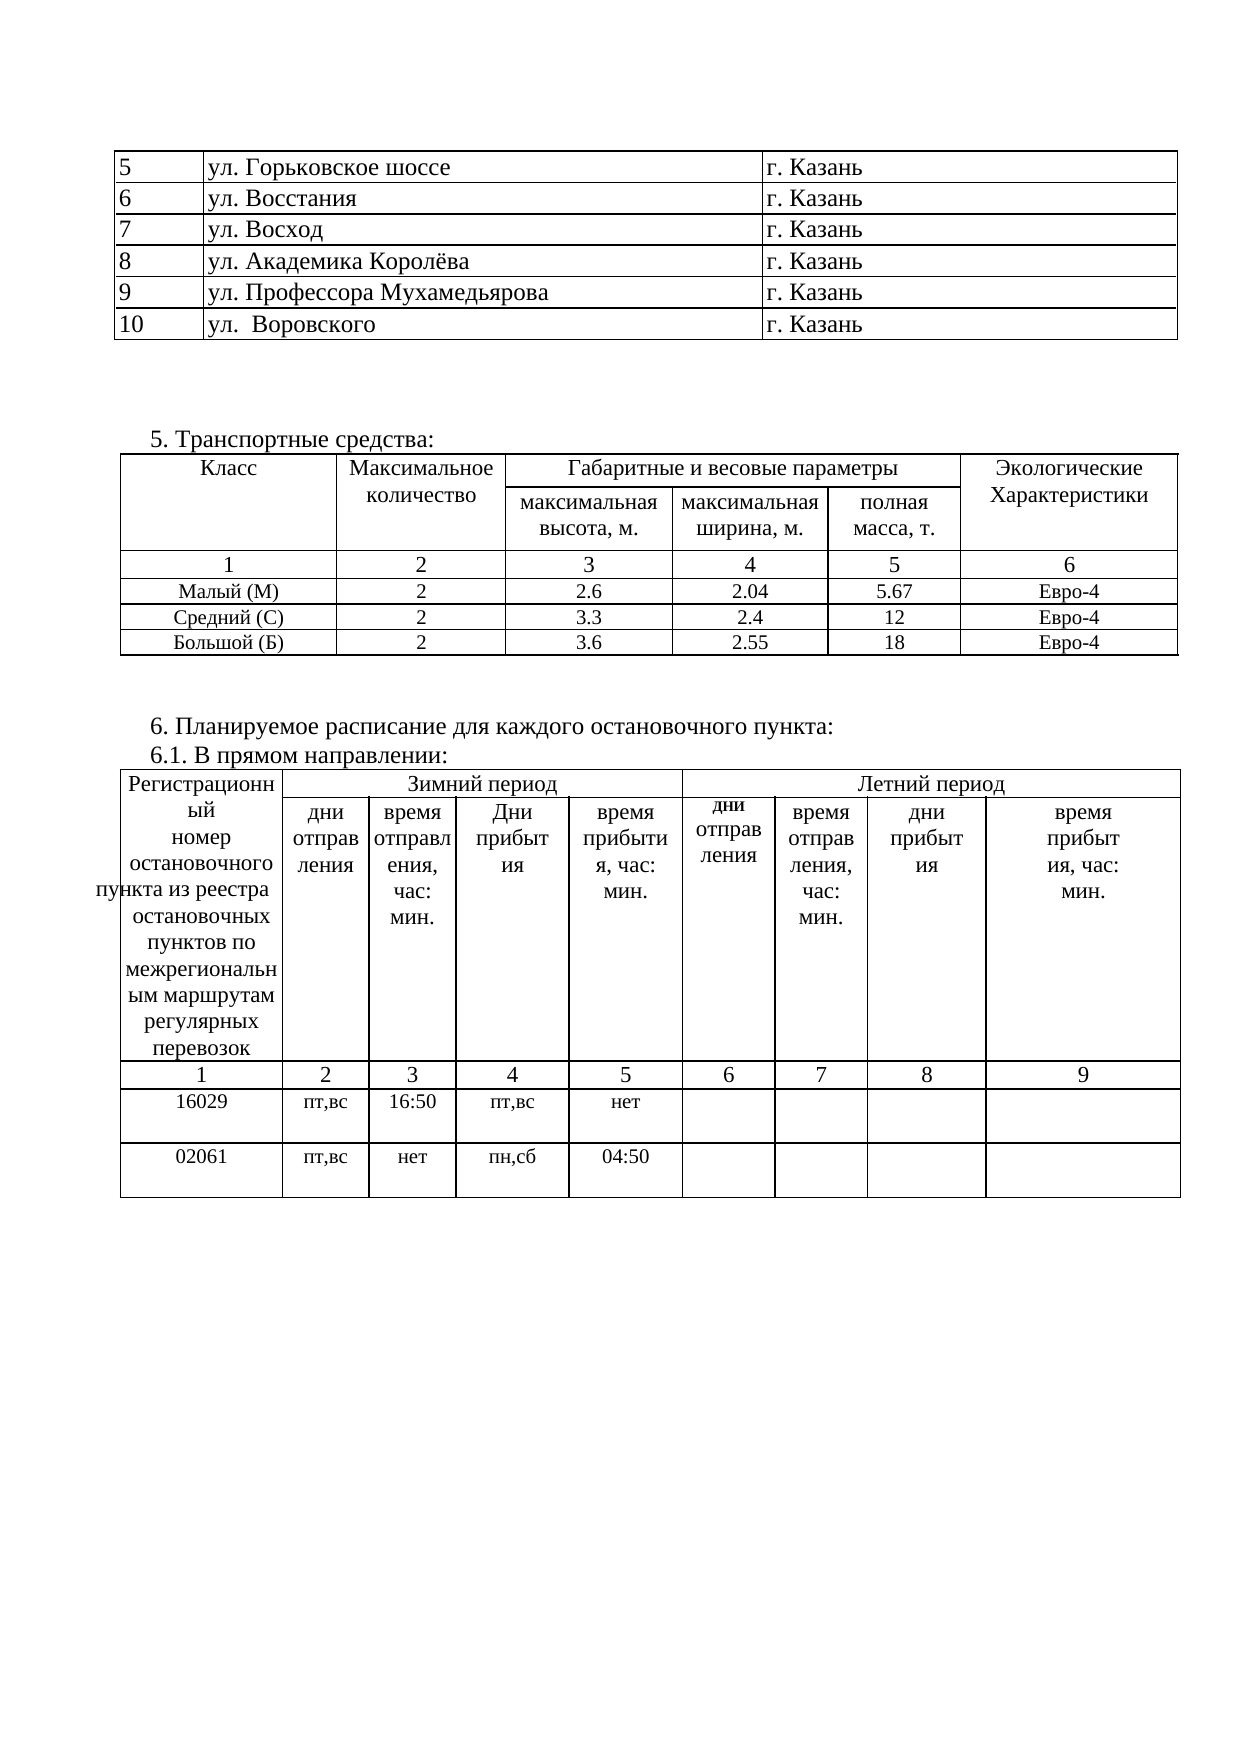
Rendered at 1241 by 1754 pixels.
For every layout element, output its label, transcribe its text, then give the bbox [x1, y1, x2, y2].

table_cell нет [570, 1090, 682, 1142]
table_cell полная масса, т. [829, 488, 960, 549]
table_cell максимальная высота, м. [506, 488, 672, 549]
table_cell 2 [337, 630, 505, 654]
table_cell [776, 1090, 867, 1142]
table_cell 9 [987, 1062, 1180, 1088]
table_cell 10 [115, 308, 203, 339]
table_cell время отправл ения, час: мин. [370, 798, 455, 1060]
table_cell 2.6 [506, 579, 672, 603]
table_cell 3 [370, 1062, 455, 1088]
table_header Экологические Характеристики [961, 455, 1177, 549]
table_cell [868, 1090, 985, 1142]
text 6. Планируемое расписание для каждого остановочного пункта: [150, 711, 1090, 740]
table_cell время прибыти я, час: мин. [570, 798, 682, 1060]
table_cell ДНИ отправ ления [683, 798, 774, 1060]
table_cell ул. Горьковское шоссе [204, 152, 762, 181]
table_cell 8 [115, 245, 203, 276]
table_cell [683, 1144, 774, 1197]
table_header Максимальное количество [337, 455, 505, 549]
table_cell 5 [570, 1062, 682, 1088]
table_cell г. Казань [763, 276, 1177, 307]
table_header Регистрационный номер остановочного пункта из реестра остановочных пунктов по межрегиональным маршрутам регулярных перевозок [121, 770, 282, 1060]
table_header Класс [121, 455, 336, 549]
table_cell 4 [673, 551, 827, 577]
table_cell [776, 1144, 867, 1197]
table_cell время отправ ления, час: мин. [776, 798, 867, 1060]
table_cell г. Казань [763, 152, 1177, 181]
table_cell пт,вс [283, 1090, 368, 1142]
table_cell [683, 1090, 774, 1142]
table_cell 6 [961, 551, 1177, 577]
table_cell 16029 [121, 1090, 282, 1142]
table_header Летний период [683, 770, 1180, 796]
table_cell 2 [337, 579, 505, 603]
table_cell Средний (С) [121, 605, 336, 629]
table_header Зимний период [283, 770, 682, 796]
table_cell 3 [506, 551, 672, 577]
table_cell ул. Академика Королёва [204, 246, 762, 276]
table_cell Малый (М) [121, 579, 336, 603]
table_cell 6 [115, 183, 203, 213]
table_header Габаритные и весовые параметры [506, 455, 960, 486]
table_cell пт,вс [283, 1144, 368, 1197]
table_cell ул. Воровского [204, 309, 762, 339]
table_cell 5 [115, 152, 203, 181]
table_cell [987, 1144, 1180, 1197]
text 6.1. В прямом направлении: [150, 740, 1090, 768]
table_cell дни отправ ления [283, 798, 368, 1060]
table_cell г. Казань [763, 244, 1177, 276]
table_cell Дни прибыт ия [457, 798, 568, 1060]
table_cell ул. Восстания [204, 183, 762, 213]
table_cell 7 [776, 1062, 867, 1088]
table_cell 7 [115, 214, 203, 244]
table_cell 1 [121, 1062, 282, 1088]
table_cell 5 [829, 551, 960, 577]
table_cell 6 [683, 1062, 774, 1088]
table_cell 18 [829, 630, 960, 654]
table_cell Евро-4 [961, 605, 1177, 629]
table_cell ул. Профессора Мухамедьярова [204, 277, 762, 307]
table_cell Евро-4 [961, 579, 1177, 603]
table_cell 2.55 [673, 630, 827, 654]
table_cell г. Казань [763, 213, 1177, 244]
table_cell [868, 1144, 985, 1197]
table_cell г. Казань [763, 307, 1177, 339]
table_cell 5.67 [829, 579, 960, 603]
table_cell 2.04 [673, 579, 827, 603]
table_cell максимальная ширина, м. [673, 488, 827, 549]
table_cell 2 [337, 605, 505, 629]
table_cell 3.6 [506, 630, 672, 654]
table_cell 8 [868, 1062, 985, 1088]
table_cell г. Казань [763, 181, 1177, 213]
table_cell нет [370, 1144, 455, 1197]
table_cell 1 [121, 551, 336, 577]
table_cell ул. Восход [204, 215, 762, 244]
table_cell 2 [283, 1062, 368, 1088]
table_cell [987, 1090, 1180, 1142]
table_cell 9 [115, 277, 203, 307]
table_cell 02061 [121, 1144, 282, 1197]
table_cell 4 [457, 1062, 568, 1088]
text 5. Транспортные средства: [150, 424, 1090, 453]
table_cell 12 [829, 605, 960, 629]
table_cell 3.3 [506, 605, 672, 629]
table_cell 2.4 [673, 605, 827, 629]
table_cell 04:50 [570, 1144, 682, 1197]
table_cell Евро-4 [961, 630, 1177, 654]
table_cell дни прибыт ия [868, 798, 985, 1060]
table_cell 2 [337, 551, 505, 577]
table_cell пн,сб [457, 1144, 568, 1197]
table_cell время прибыт ия, час: мин. [987, 798, 1180, 1060]
table_cell пт,вс [457, 1090, 568, 1142]
table_cell Большой (Б) [121, 630, 336, 654]
table_cell 16:50 [370, 1090, 455, 1142]
